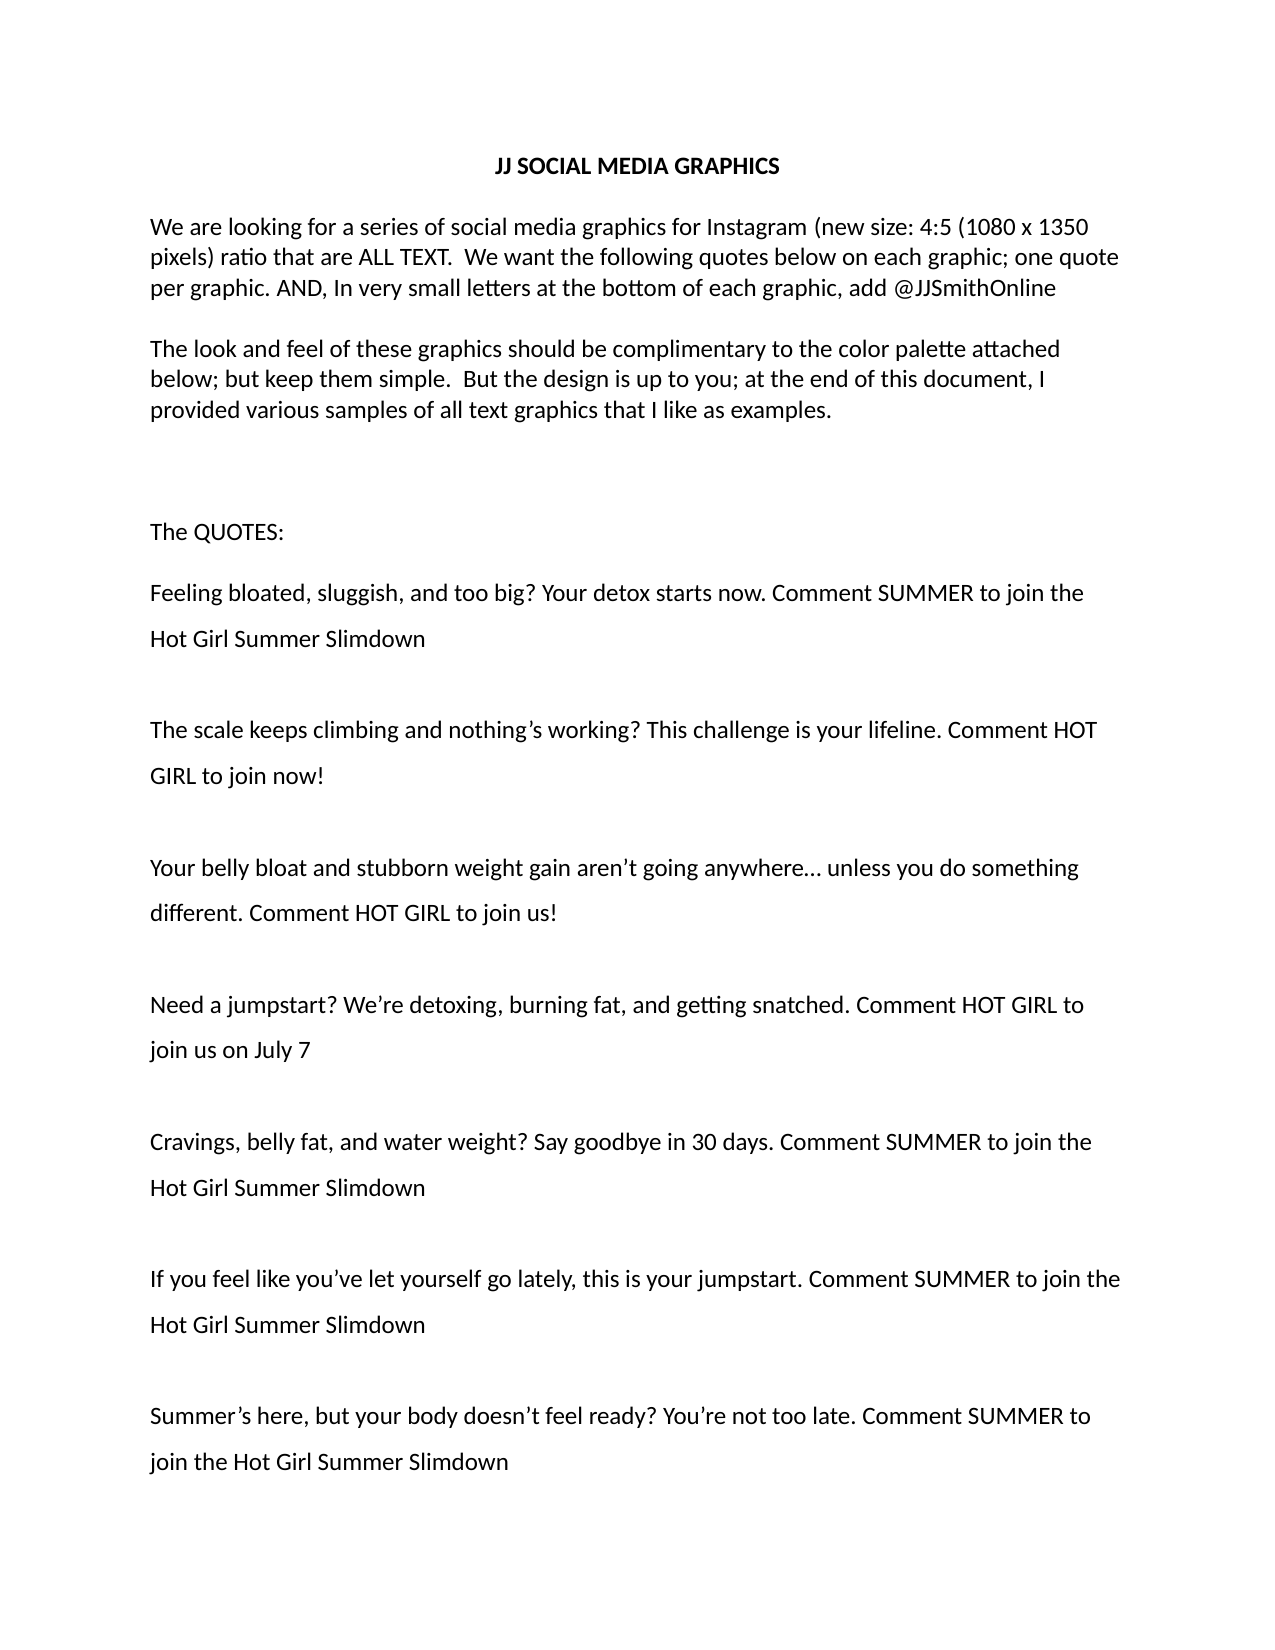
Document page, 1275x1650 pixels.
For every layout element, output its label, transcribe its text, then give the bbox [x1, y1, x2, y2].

text Your belly bloat and stubborn weight gain aren’t going anywhere… unless you do something different. Comment HOT GIRL to join us! [150, 852, 1125, 928]
text We are looking for a series of social media graphics for Instagram (new size: 4:5 (1080 x 1350 pixels) ratio that are ALL TEXT. We want the following quotes below on each graphic; one quote per graphic. AND, In very small letters at the bottom of each graphic, add @JJSmithOnline [150, 211, 1125, 303]
text The look and feel of these graphics should be complimentary to the color palette attached below; but keep them simple. But the design is up to you; at the end of this document, I provided various samples of all text graphics that I like as examples. [150, 333, 1125, 425]
text JJ SOCIAL MEDIA GRAPHICS [150, 150, 1125, 181]
text If you feel like you’ve let yourself go lately, this is your jumpstart. Comment SUMMER to join the Hot Girl Summer Slimdown [150, 1263, 1125, 1339]
text Feeling bloated, sluggish, and too big? Your detox starts now. Comment SUMMER to join the Hot Girl Summer Slimdown [150, 577, 1125, 653]
text Cravings, belly fat, and water weight? Say goodbye in 30 days. Comment SUMMER to join the Hot Girl Summer Slimdown [150, 1126, 1125, 1202]
text The scale keeps climbing and nothing’s working? This challenge is your lifeline. Comment HOT GIRL to join now! [150, 714, 1125, 791]
text Need a jumpstart? We’re detoxing, burning fat, and getting snatched. Comment HOT GIRL to join us on July 7 [150, 989, 1125, 1065]
text The QUOTES: [150, 516, 1125, 547]
text Summer’s here, but your body doesn’t feel ready? You’re not too late. Comment SUMMER to join the Hot Girl Summer Slimdown [150, 1400, 1125, 1477]
